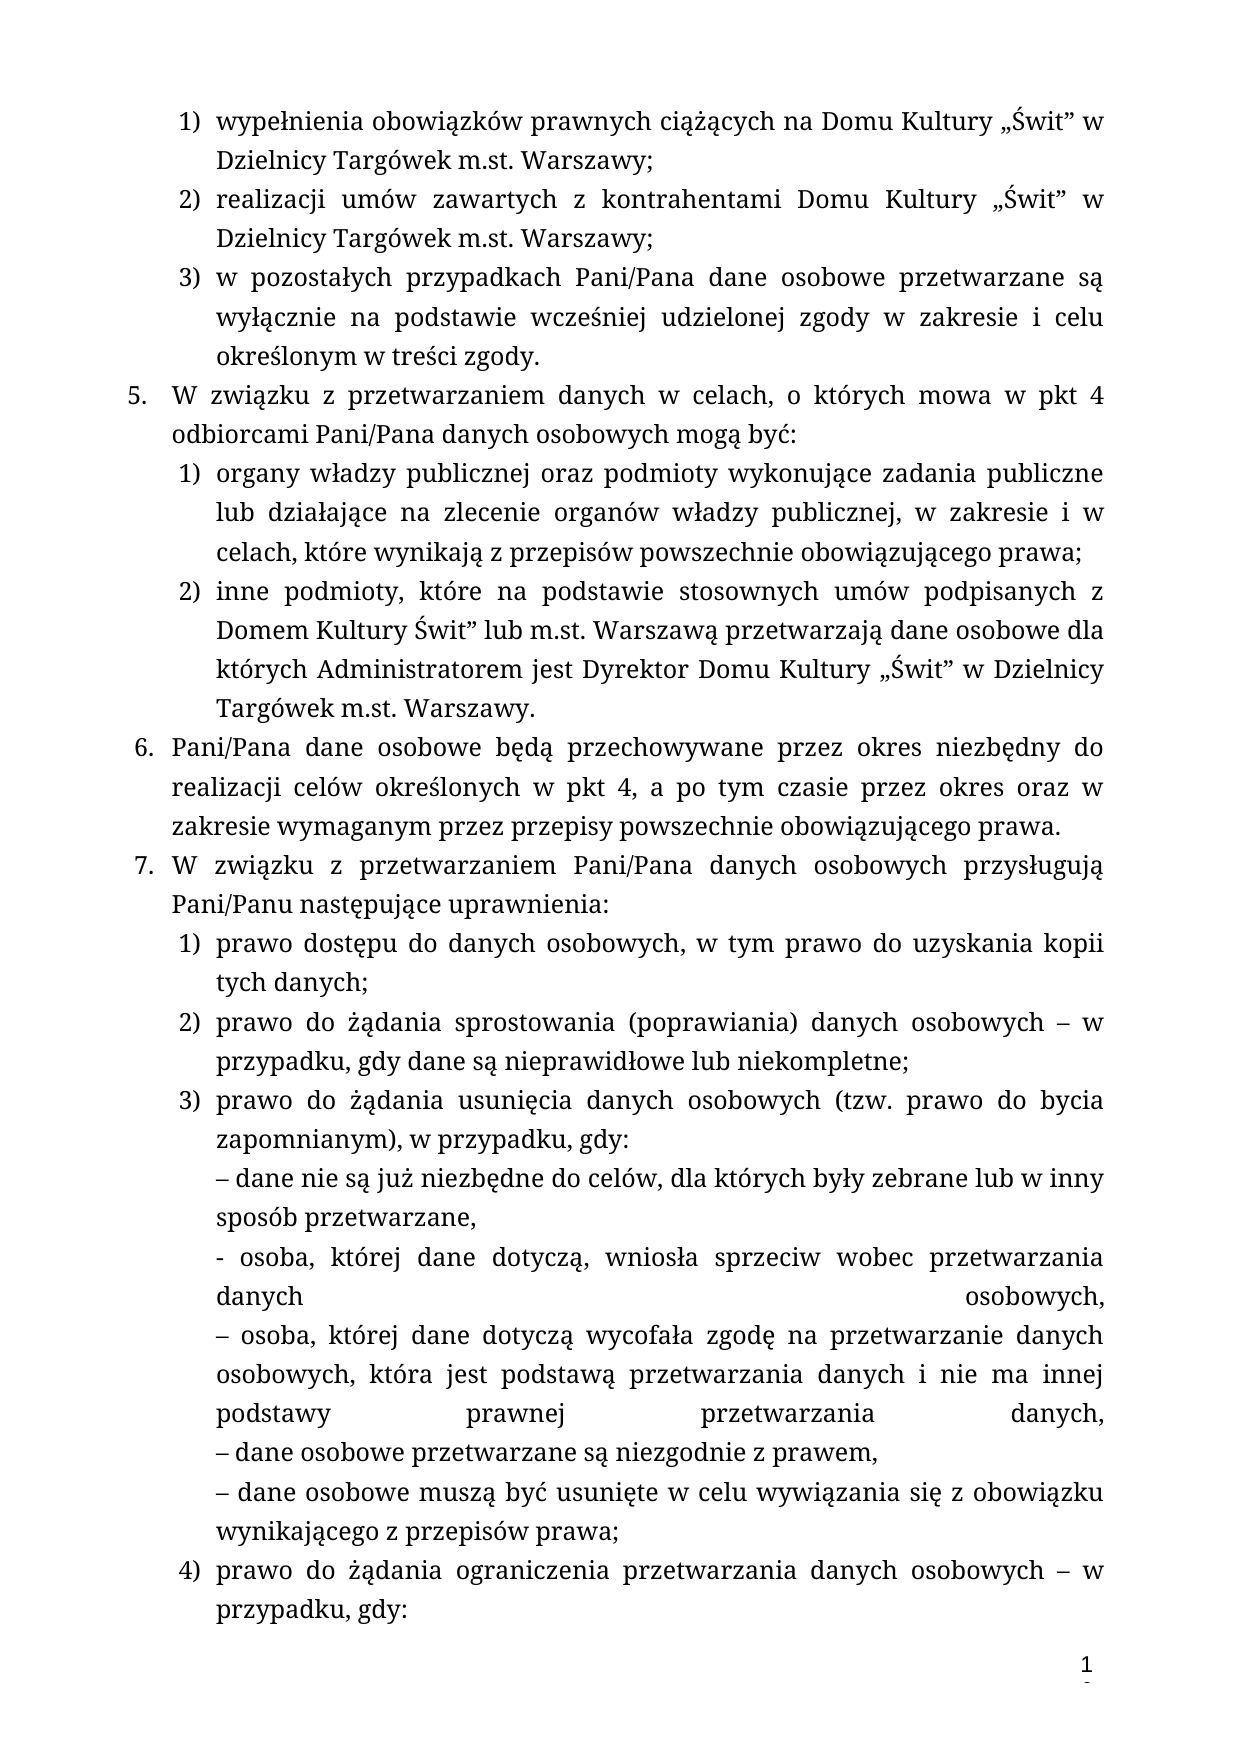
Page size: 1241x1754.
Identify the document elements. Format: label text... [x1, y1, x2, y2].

text - osoba, której dane dotyczą, wniosła sprzeciw wobec przetwarzania danych osobowych, – osoba, której dane dotyczą wycofała zgodę na przetwarzanie danych osobowych, która jest podstawą przetwarzania danych i nie ma innej podstawy prawnej przetwarzania danych, – dane osobowe przetwarzane są niezgodnie z prawem, [216, 1239, 1105, 1469]
list prawo do żądania usunięcia danych osobowych (tzw. prawo do bycia zapomnianym), w przypadku, gdy: [178, 1083, 1105, 1156]
text – dane nie są już niezbędne do celów, dla których były zebrane lub w inny sposób przetwarzane, [216, 1161, 1105, 1234]
list W związku z przetwarzaniem Pani/Pana danych osobowych przysługują Pani/Panu następujące uprawnienia: [134, 848, 1105, 921]
list realizacji umów zawartych z kontrahentami Domu Kultury „Świt” w Dzielnicy Targówek m.st. Warszawy; [178, 182, 1105, 255]
list organy władzy publicznej oraz podmioty wykonujące zadania publiczne lub działające na zlecenie organów władzy publicznej, w zakresie i w celach, które wynikają z przepisów powszechnie obowiązującego prawa; [178, 456, 1105, 568]
list wypełnienia obowiązków prawnych ciążących na Domu Kultury „Świt” w Dzielnicy Targówek m.st. Warszawy; [178, 103, 1105, 177]
list prawo do żądania sprostowania (poprawiania) danych osobowych – w przypadku, gdy dane są nieprawidłowe lub niekompletne; [178, 1004, 1105, 1077]
list inne podmioty, które na podstawie stosownych umów podpisanych z Domem Kultury Świt” lub m.st. Warszawą przetwarzają dane osobowe dla których Administratorem jest Dyrektor Domu Kultury „Świt” w Dzielnicy Targówek m.st. Warszawy. [178, 573, 1105, 725]
list W związku z przetwarzaniem danych w celach, o których mowa w pkt 4 odbiorcami Pani/Pana danych osobowych mogą być: [127, 378, 1105, 451]
text – dane osobowe muszą być usunięte w celu wywiązania się z obowiązku wynikającego z przepisów prawa; [216, 1474, 1105, 1547]
list prawo do żądania ograniczenia przetwarzania danych osobowych – w przypadku, gdy: [178, 1553, 1105, 1626]
list Pani/Pana dane osobowe będą przechowywane przez okres niezbędny do realizacji celów określonych w pkt 4, a po tym czasie przez okres oraz w zakresie wymaganym przez przepisy powszechnie obowiązującego prawa. [134, 730, 1105, 842]
list w pozostałych przypadkach Pani/Pana dane osobowe przetwarzane są wyłącznie na podstawie wcześniej udzielonej zgody w zakresie i celu określonym w treści zgody. [178, 260, 1105, 372]
list prawo dostępu do danych osobowych, w tym prawo do uzyskania kopii tych danych; [178, 926, 1105, 999]
